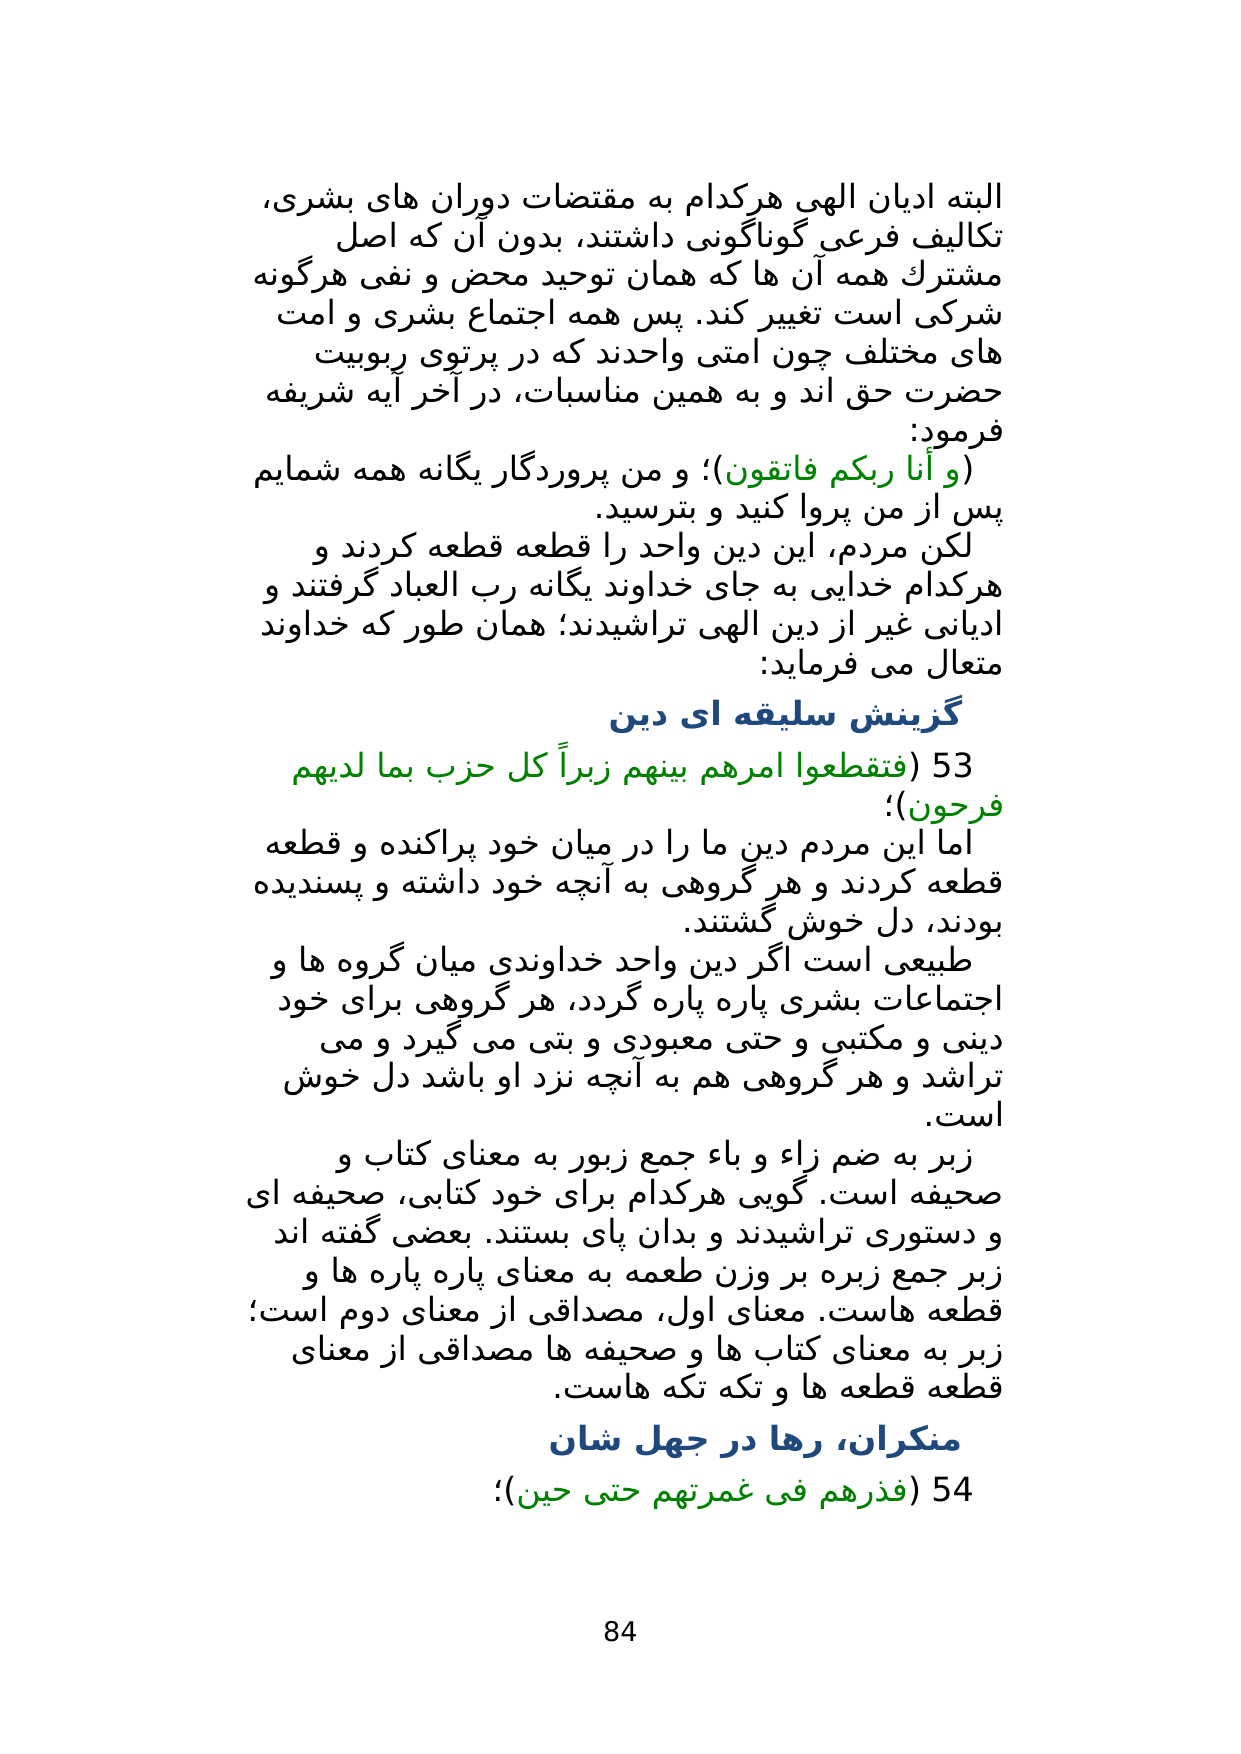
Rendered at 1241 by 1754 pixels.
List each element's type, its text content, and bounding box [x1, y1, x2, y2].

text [236, 177, 1004, 449]
text 54 (فذرهم فى غمرتهم حتى حین)؛ [236, 1471, 1004, 1509]
text زبر به ضم زاء و باء جمع زبور به معناى كتاب و صحیفه است. گویى هركدام براى خود كتابى، صحیفه اى و دستورى تراشیدند و بدان پاى بستند. بعضى گفته اند زبر جمع زبره بر وزن طعمه به معناى پاره پاره ها و قطعه هاست. معناى اول، مصداقى از معناى دوم است؛ زبر به معناى كتاب ها و صحیفه ها مصداقى از معناى قطعه قطعه ها و تكه تكه هاست. [236, 1135, 1004, 1407]
subtitle منكران، رها در جهل شان [236, 1419, 1004, 1458]
text اما این مردم دین ما را در میان خود پراكنده و قطعه قطعه كردند و هر گروهى به آنچه خود داشته و پسندیده بودند، دل خوش گشتند. [236, 824, 1004, 940]
subtitle گزینش سلیقه اى دین [236, 695, 1004, 734]
text 53 (فتقطعوا امرهم بینهم زبراً كل حزب بما لدیهم فرحون)؛ [236, 746, 1004, 824]
text (و أنا ربكم فاتقون)؛ و من پروردگار یگانه همه شمایم پس از من پروا كنید و بترسید. [236, 449, 1004, 527]
text طبیعى است اگر دین واحد خداوندى میان گروه ها و اجتماعات بشرى پاره پاره گردد، هر گروهى براى خود دینى و مكتبى و حتى معبودى و بتى مى گیرد و مى تراشد و هر گروهى هم به آنچه نزد او باشد دل خوش است. [236, 940, 1004, 1135]
text لكن مردم، این دین واحد را قطعه قطعه كردند و هركدام خدایى به جاى خداوند یگانه رب العباد گرفتند و ادیانى غیر از دین الهى تراشیدند؛ همان طور كه خداوند متعال مى فرماید: [236, 527, 1004, 682]
